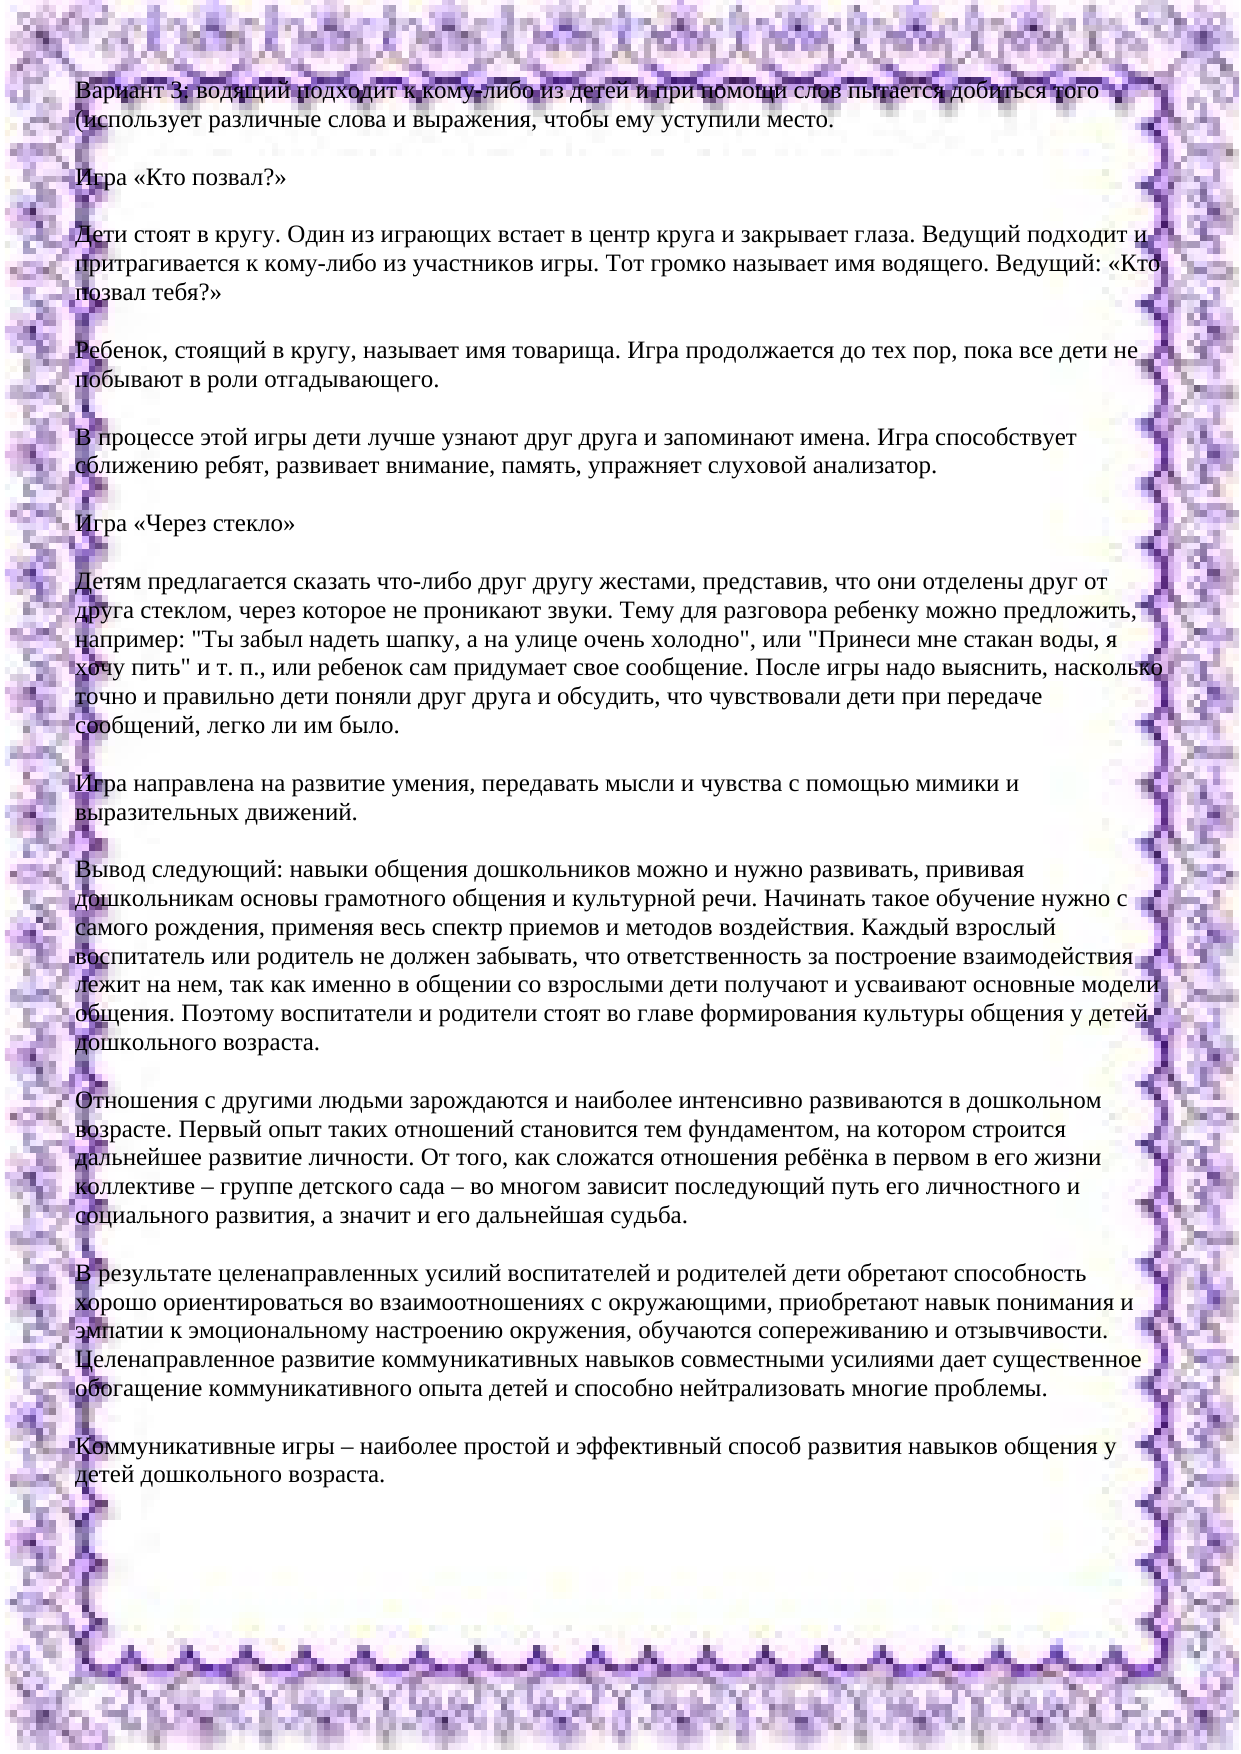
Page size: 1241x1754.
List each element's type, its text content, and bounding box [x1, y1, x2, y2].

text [75, 75, 1165, 132]
text Дети стоят в кругу. Один из играющих встает в центр круга и закрывает глаза. Ведущий подходит и притрагивается к кому-либо из участников игры. Тот громко называет имя водящего. Ведущий: «Кто позвал тебя?» [75, 219, 1165, 306]
text Вывод следующий: навыки общения дошкольников можно и нужно развивать, прививая дошкольникам основы грамотного общения и культурной речи. Начинать такое обучение нужно с самого рождения, применяя весь спектр приемов и методов воздействия. Каждый взрослый воспитатель или родитель не должен забывать, что ответственность за построение взаимодействия лежит на нем, так как именно в общении со взрослыми дети получают и усваивают основные модели общения. Поэтому воспитатели и родители стоят во главе формирования культуры общения у детей дошкольного возраста. [75, 854, 1165, 1056]
text Игра «Через стекло» [75, 508, 1165, 537]
picture [4, 0, 1240, 1750]
text Игра «Кто позвал?» [75, 162, 1165, 190]
text Игра направлена на развитие умения, передавать мысли и чувства с помощью мимики и выразительных движений. [75, 768, 1165, 825]
text Детям предлагается сказать что-либо друг другу жестами, представив, что они отделены друг от друга стеклом, через которое не проникают звуки. Тему для разговора ребенку можно предложить, например: "Ты забыл надеть шапку, а на улице очень холодно", или "Принеси мне стакан воды, я хочу пить" и т. п., или ребенок сам придумает свое сообщение. После игры надо выяснить, насколько точно и правильно дети поняли друг друга и обсудить, что чувствовали дети при передаче сообщений, легко ли им было. [75, 566, 1165, 739]
text Ребенок, стоящий в кругу, называет имя товарища. Игра продолжается до тех пор, пока все дети не побывают в роли отгадывающего. [75, 335, 1165, 392]
text Отношения с другими людьми зарождаются и наиболее интенсивно развиваются в дошкольном возрасте. Первый опыт таких отношений становится тем фундаментом, на котором строится дальнейшее развитие личности. От того, как сложатся отношения ребёнка в первом в его жизни коллективе – группе детского сада – во многом зависит последующий путь его личностного и социального развития, а значит и его дальнейшая судьба. [75, 1085, 1165, 1229]
text В результате целенаправленных усилий воспитателей и родителей дети обретают способность хорошо ориентироваться во взаимоотношениях с окружающими, приобретают навык понимания и эмпатии к эмоциональному настроению окружения, обучаются сопереживанию и отзывчивости. Целенаправленное развитие коммуникативных навыков совместными усилиями дает существенное обогащение коммуникативного опыта детей и способно нейтрализовать многие проблемы. [75, 1258, 1165, 1402]
text Коммуникативные игры – наиболее простой и эффективный способ развития навыков общения у детей дошкольного возраста. [75, 1431, 1165, 1488]
text В процессе этой игры дети лучше узнают друг друга и запоминают имена. Игра способствует сближению ребят, развивает внимание, память, упражняет слуховой анализатор. [75, 422, 1165, 479]
